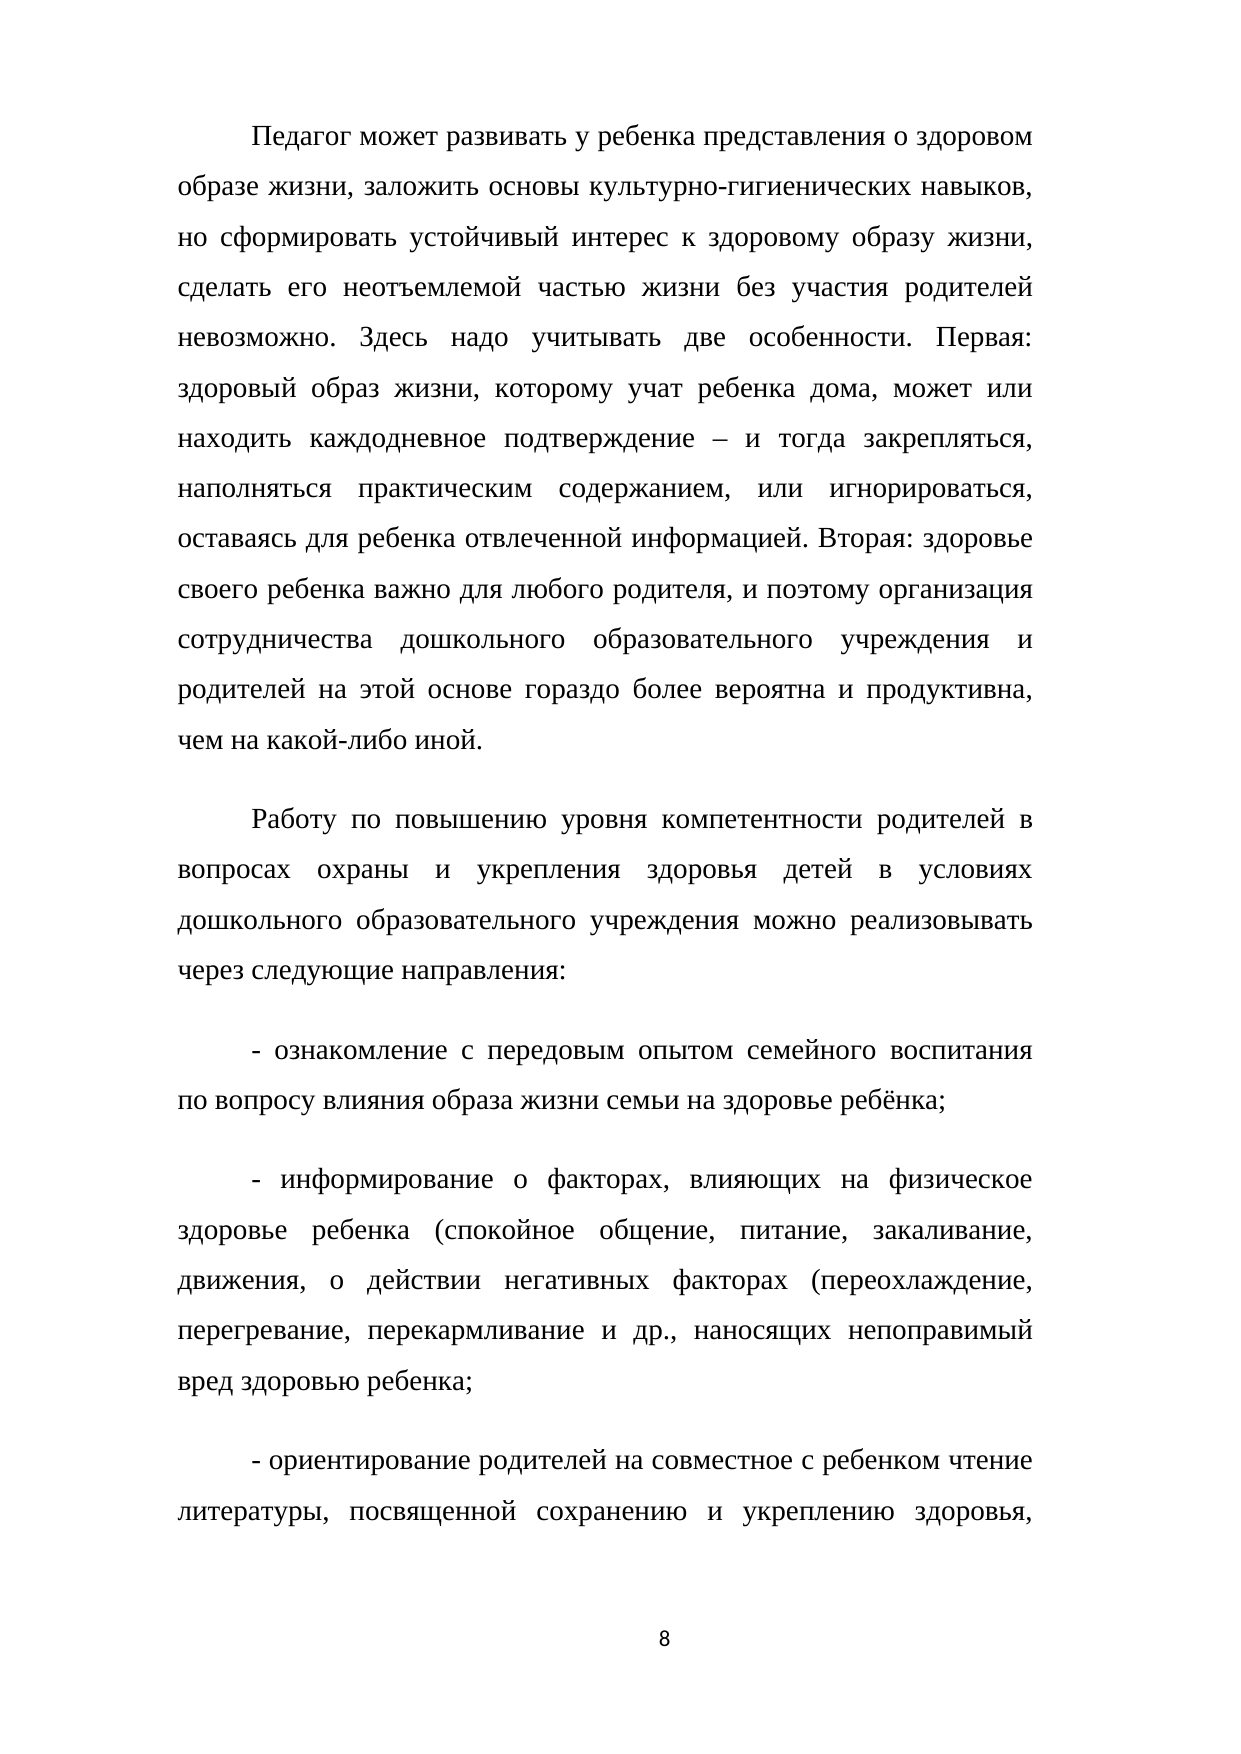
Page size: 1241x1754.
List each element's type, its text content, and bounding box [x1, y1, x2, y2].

text - информирование о факторах, влияющих на физическое здоровье ребенка (спокойное общение, питание, закаливание, движения, о действии негативных факторах (переохлаждение, перегревание, перекармливание и др., наносящих непоправимый вред здоровью ребенка; [177, 1162, 1033, 1396]
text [177, 1442, 1033, 1526]
text Педагог может развивать у ребенка представления о здоровом образе жизни, заложить основы культурно-гигиенических навыков, но сформировать устойчивый интерес к здоровому образу жизни, сделать его неотъемлемой частью жизни без участия родителей невозможно. Здесь надо учитывать две особенности. Первая: здоровый образ жизни, которому учат ребенка дома, может или находить каждодневное подтверждение – и тогда закрепляться, наполняться практическим содержанием, или игнорироваться, оставаясь для ребенка отвлеченной информацией. Вторая: здоровье своего ребенка важно для любого родителя, и поэтому организация сотрудничества дошкольного образовательного учреждения и родителей на этой основе гораздо более вероятна и продуктивна, чем на какой-либо иной. [177, 118, 1033, 755]
text - ознакомление с передовым опытом семейного воспитания по вопросу влияния образа жизни семьи на здоровье ребёнка; [177, 1032, 1033, 1116]
text Работу по повышению уровня компетентности родителей в вопросах охраны и укрепления здоровья детей в условиях дошкольного образовательного учреждения можно реализовывать через следующие направления: [177, 801, 1033, 986]
